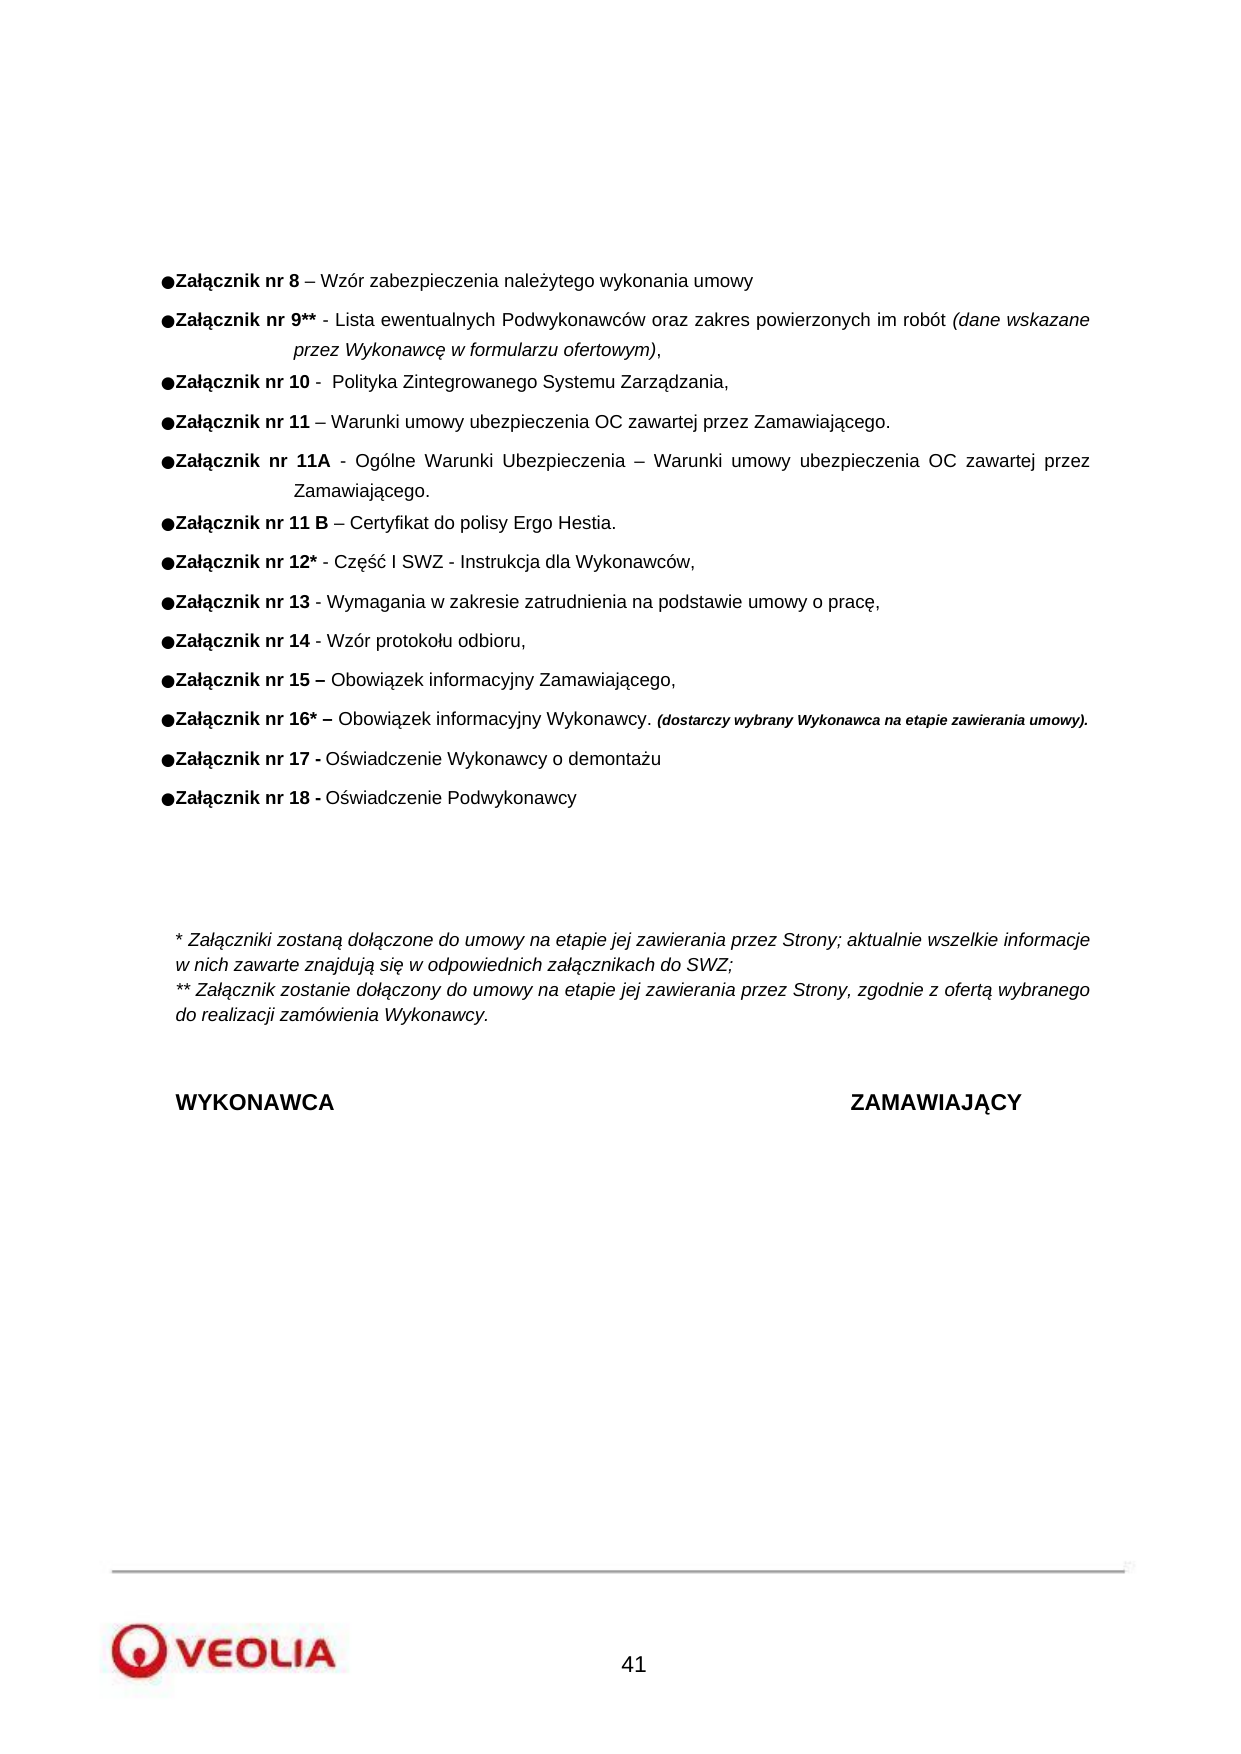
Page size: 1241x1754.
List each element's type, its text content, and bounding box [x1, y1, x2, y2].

list Załącznik nr 12* - Część I SWZ - Instrukcja dla Wykonawców, [161, 544, 1092, 578]
list Załącznik nr 10 - Polityka Zintegrowanego Systemu Zarządzania, [161, 364, 1092, 398]
text * Załączniki zostaną dołączone do umowy na etapie jej zawierania przez Strony; aktualnie wszelkie informacje w nich zawarte znajdują się w odpowiednich załącznikach do SWZ; [175, 929, 1092, 975]
list Załącznik nr 17 - Oświadczenie Wykonawcy o demontażu [161, 740, 1092, 774]
list Załącznik nr 8 – Wzór zabezpieczenia należytego wykonania umowy [161, 263, 1092, 297]
list Załącznik nr 18 - Oświadczenie Podwykonawcy [161, 780, 1092, 814]
list Załącznik nr 11 – Warunki umowy ubezpieczenia OC zawartej przez Zamawiającego. [161, 403, 1092, 437]
list Załącznik nr 11 B – Certyfikat do polisy Ergo Hestia. [161, 505, 1092, 539]
list Załącznik nr 11A - Ogólne Warunki Ubezpieczenia – Warunki umowy ubezpieczenia OC zawartej przez Zamawiającego. [161, 443, 1092, 502]
list Załącznik nr 9** - Lista ewentualnych Podwykonawców oraz zakres powierzonych im robót (dane wskazane przez Wykonawcę w formularzu ofertowym), [161, 302, 1092, 361]
text ** Załącznik zostanie dołączony do umowy na etapie jej zawierania przez Strony, zgodnie z ofertą wybranego do realizacji zamówienia Wykonawcy. [175, 978, 1092, 1025]
list Załącznik nr 15 – Obowiązek informacyjny Zamawiającego, [161, 662, 1092, 696]
text WYKONAWCA ZAMAWIAJĄCY [175, 1088, 1092, 1115]
list Załącznik nr 14 - Wzór protokołu odbioru, [161, 623, 1092, 657]
picture [0, 1499, 1238, 1754]
list Załącznik nr 13 - Wymagania w zakresie zatrudnienia na podstawie umowy o pracę, [161, 583, 1092, 617]
list Załącznik nr 16* – Obowiązek informacyjny Wykonawcy. (dostarczy wybrany Wykonawca na etapie zawierania umowy). [161, 701, 1092, 735]
